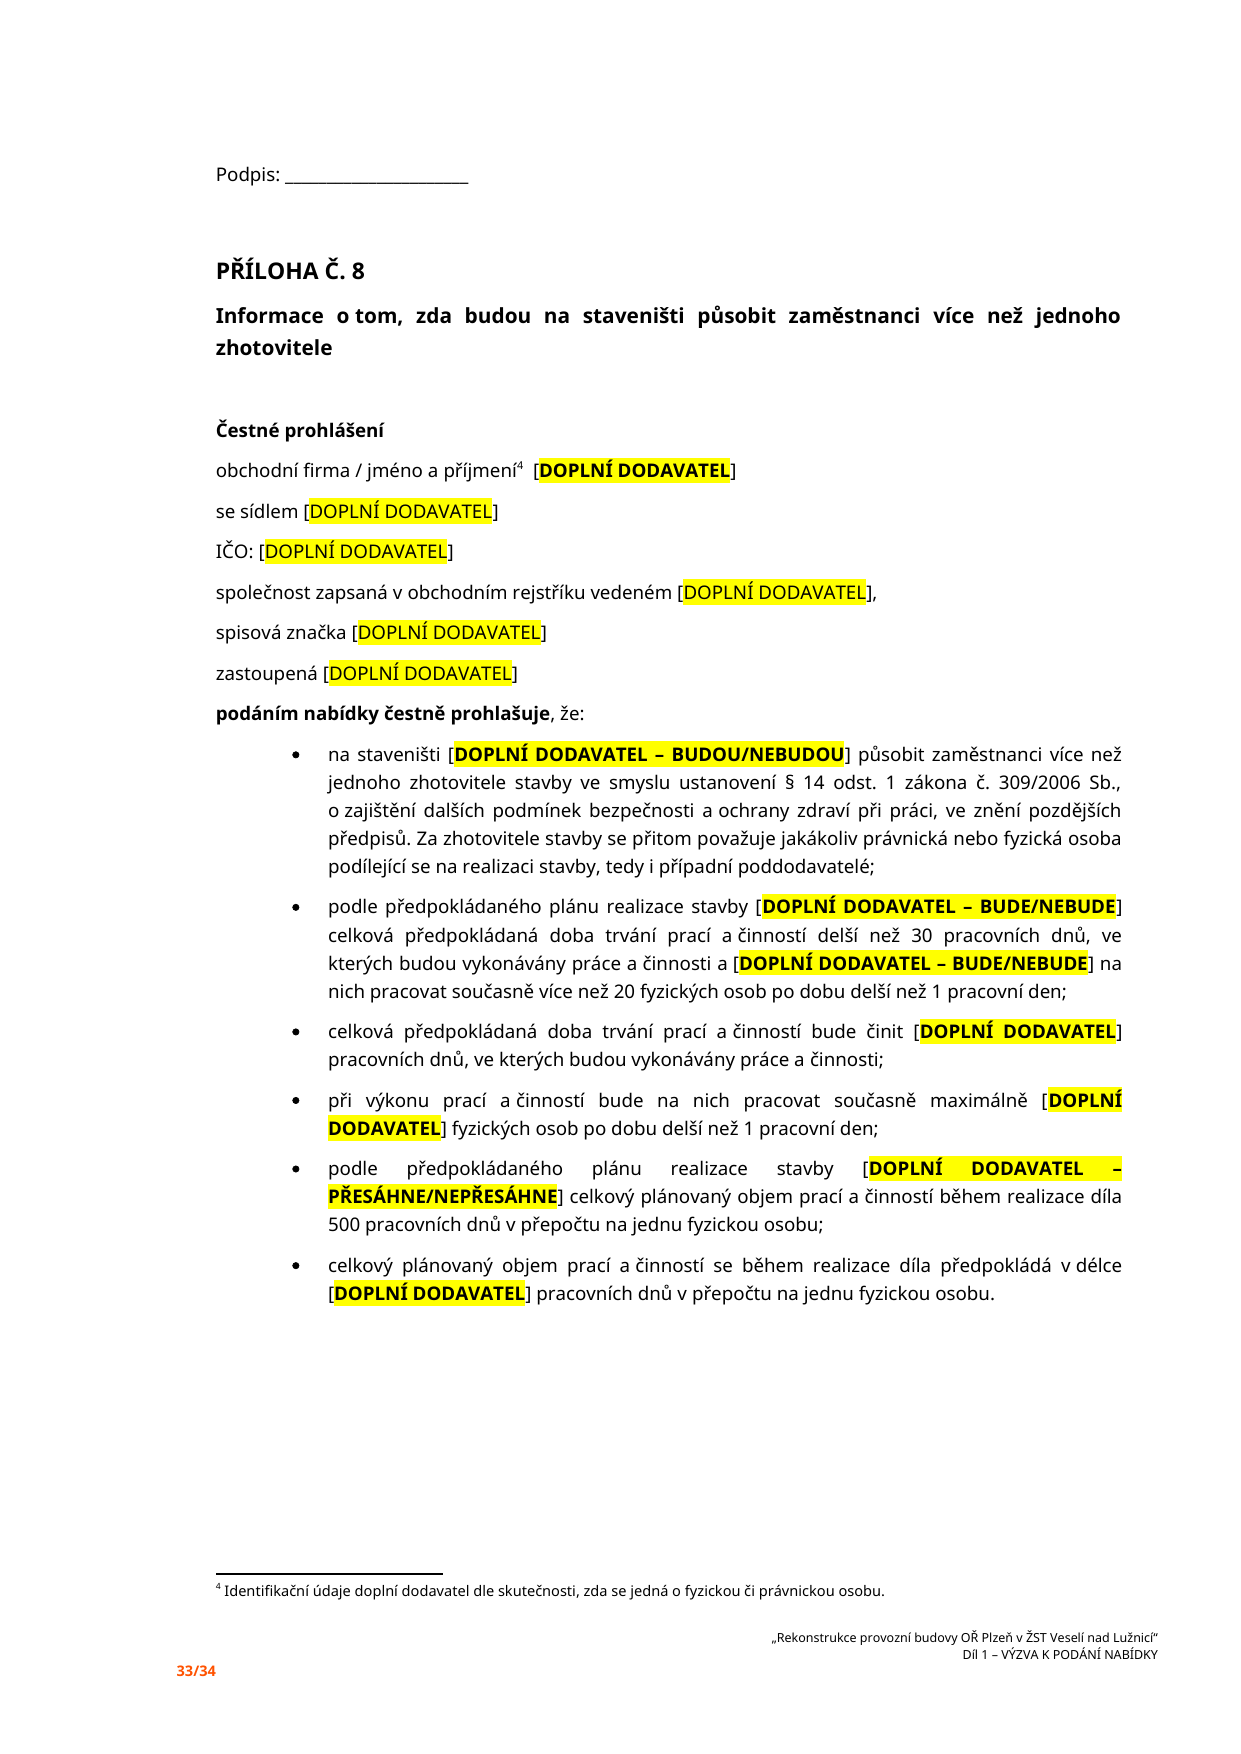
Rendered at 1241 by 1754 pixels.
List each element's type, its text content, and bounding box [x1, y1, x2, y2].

text Příloha č. 8 [216, 255, 1122, 286]
text Informace o tom, zda budou na staveništi působit zaměstnanci více než jednoho zhotovitele [216, 302, 1122, 361]
text společnost zapsaná v obchodním rejstříku vedeném [DOPLNÍ DODAVATEL], [866, 579, 1122, 605]
text IČO: [DOPLNÍ DODAVATEL] [447, 539, 1122, 564]
text obchodní firma / jméno a příjmení [DOPLNÍ DODAVATEL] [216, 458, 539, 483]
text při výkonu prací a činností bude na nich pracovat současně maximálně [DOPLNÍ DODAVATEL] fyzických osob po dobu delší než 1 pracovní den; [292, 1087, 1122, 1141]
text zastoupená [DOPLNÍ DODAVATEL] [216, 660, 329, 686]
text Podpis: ______________________ [216, 161, 1122, 187]
text podle předpokládaného plánu realizace stavby [DOPLNÍ DODAVATEL – BUDE/NEBUDE] celková předpokládaná doba trvání prací a činností delší než 30 pracovních dnů, ve kterých budou vykonávány práce a činnosti a [DOPLNÍ DODAVATEL – BUDE/NEBUDE] na nich pracovat současně více než 20 fyzických osob po dobu delší než 1 pracovní den; [292, 894, 1122, 1003]
text podáním nabídky čestně prohlašuje, že: [216, 701, 1122, 726]
text na staveništi [DOPLNÍ DODAVATEL – BUDOU/NEBUDOU] působit zaměstnanci více než jednoho zhotovitele stavby ve smyslu ustanovení § 14 odst. 1 zákona č. 309/2006 Sb., o zajištění dalších podmínek bezpečnosti a ochrany zdraví při práci, ve znění pozdějších předpisů. Za zhotovitele stavby se přitom považuje jakákoliv právnická nebo fyzická osoba podílející se na realizaci stavby, tedy i případní poddodavatelé; [292, 741, 1122, 879]
text společnost zapsaná v obchodním rejstříku vedeném [DOPLNÍ DODAVATEL], [216, 579, 683, 605]
text se sídlem [DOPLNÍ DODAVATEL] [492, 498, 1122, 524]
text spisová značka [DOPLNÍ DODAVATEL] [541, 620, 1122, 645]
text Čestné prohlášení [216, 417, 1122, 443]
text se sídlem [DOPLNÍ DODAVATEL] [216, 498, 309, 524]
text celkový plánovaný objem prací a činností se během realizace díla předpokládá v délce [DOPLNÍ DODAVATEL] pracovních dnů v přepočtu na jednu fyzickou osobu. [292, 1252, 1122, 1306]
text celková předpokládaná doba trvání prací a činností bude činit [DOPLNÍ DODAVATEL] pracovních dnů, ve kterých budou vykonávány práce a činnosti; [292, 1018, 1122, 1072]
text zastoupená [DOPLNÍ DODAVATEL] [512, 660, 1122, 686]
text spisová značka [DOPLNÍ DODAVATEL] [216, 620, 358, 645]
text podle předpokládaného plánu realizace stavby [DOPLNÍ DODAVATEL – PŘESÁHNE/NEPŘESÁHNE] celkový plánovaný objem prací a činností během realizace díla 500 pracovních dnů v přepočtu na jednu fyzickou osobu; [292, 1156, 1122, 1237]
text obchodní firma / jméno a příjmení [DOPLNÍ DODAVATEL] [730, 458, 1122, 483]
